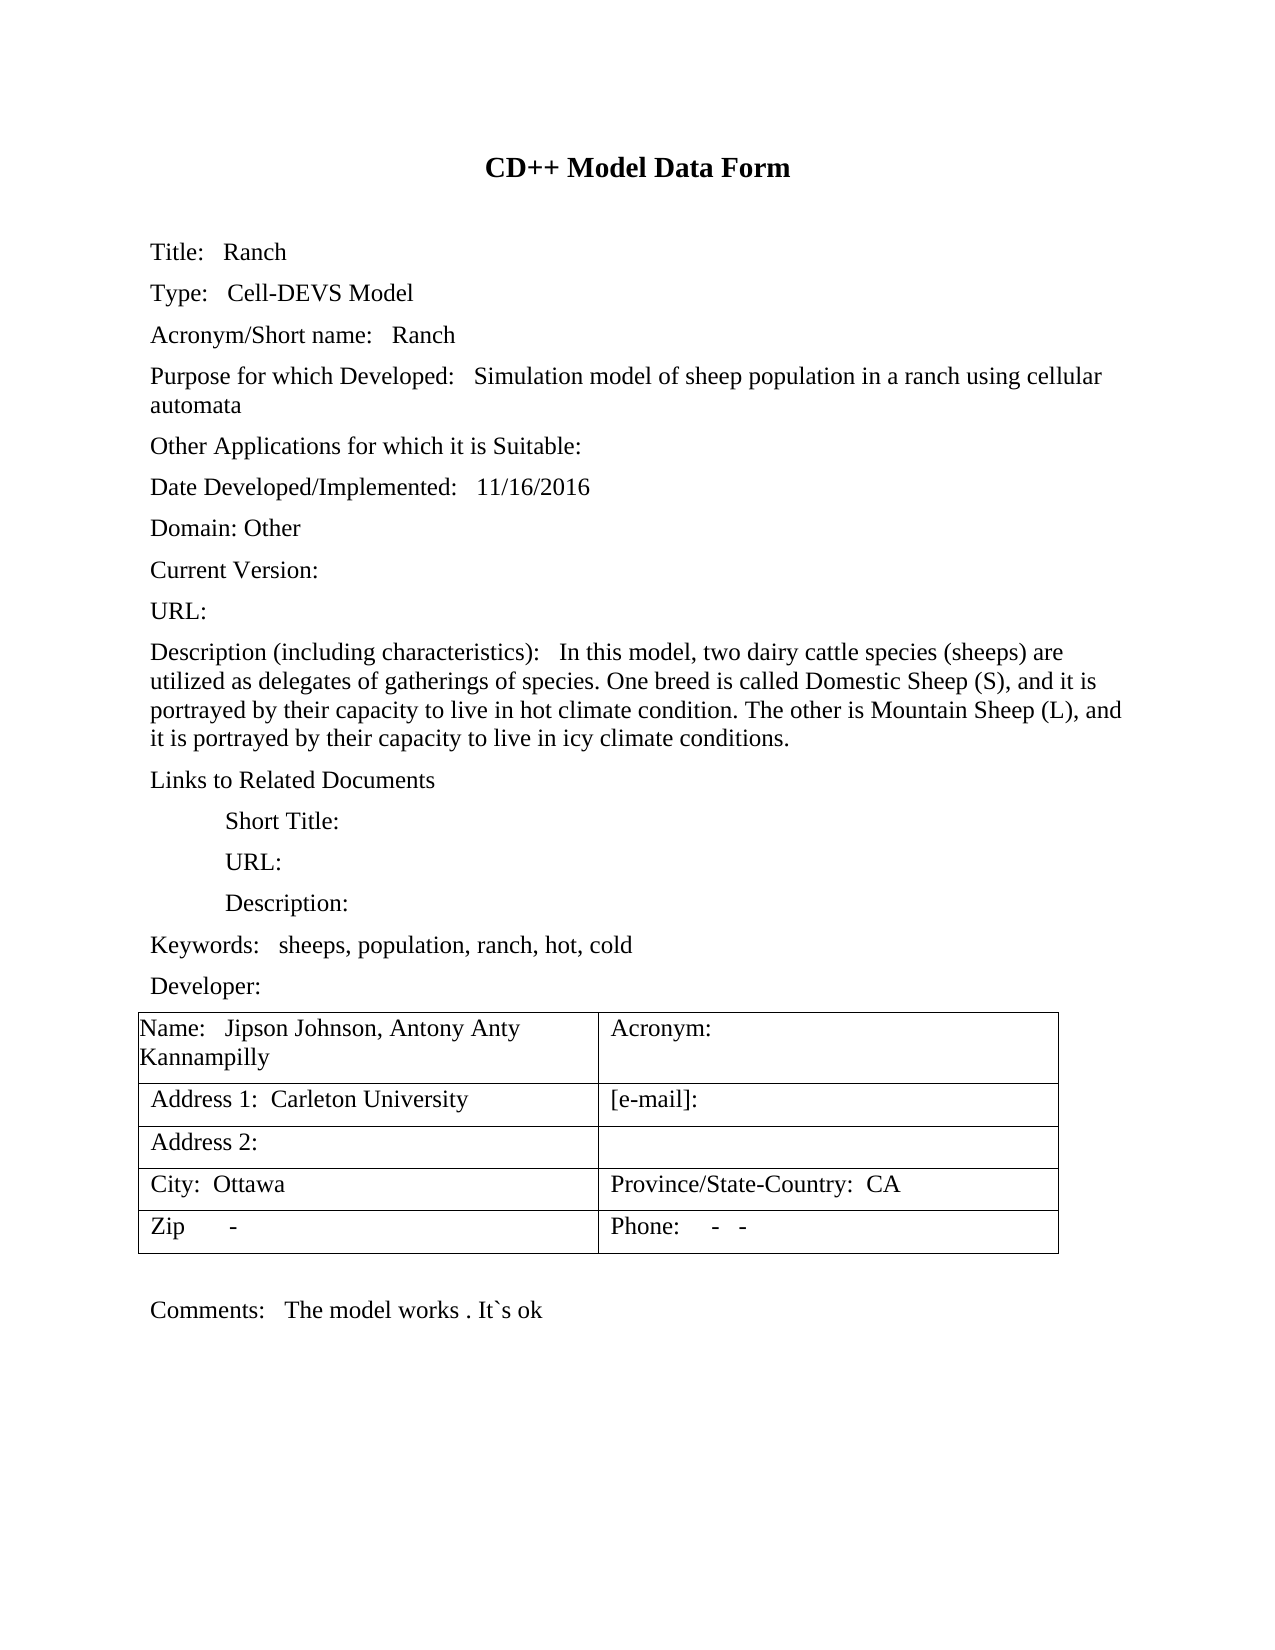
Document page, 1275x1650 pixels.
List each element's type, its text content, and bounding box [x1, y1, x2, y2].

text Title: Ranch [150, 237, 1125, 266]
text Keywords: sheeps, population, ranch, hot, cold [150, 930, 1125, 958]
text Purpose for which Developed: Simulation model of sheep population in a ranch using cellular automata [150, 361, 1125, 418]
text Current Version: [150, 555, 1125, 583]
table_header Name: Jipson Johnson, Antony Anty Kannampilly [139, 1013, 598, 1083]
text Other Applications for which it is Suitable: [150, 431, 1125, 460]
text Description: [225, 888, 1125, 917]
text Comments: The model works . It`s ok [150, 1295, 1125, 1323]
table_cell Address 1: Carleton University [139, 1084, 598, 1126]
table_cell Zip - [139, 1211, 598, 1252]
table_cell City: Ottawa [139, 1169, 598, 1210]
text Short Title: [225, 806, 1125, 835]
text URL: [225, 847, 1125, 876]
text CD++ Model Data Form [150, 150, 1125, 183]
text Acronym/Short name: Ranch [150, 320, 1125, 348]
text Domain: [150, 513, 1125, 542]
text Description (including characteristics): In this model, two dairy cattle species (sheeps) are utilized as delegates of gatherings of species. One breed is called Domestic Sheep (S), and it is portrayed by their capacity to live in hot climate condition. The other is Mountain Sheep (L), and it is portrayed by their capacity to live in icy climate conditions. [150, 637, 1125, 752]
table_cell Phone: - - [599, 1211, 1058, 1252]
text Developer: [150, 971, 1125, 1000]
table_header Acronym: [599, 1013, 1058, 1083]
text Type: [150, 278, 1125, 307]
table_cell Address 2: [139, 1127, 598, 1168]
table_cell [599, 1127, 1058, 1168]
text Links to Related Documents [150, 765, 1125, 793]
text Date Developed/Implemented: 11/16/2016 [150, 472, 1125, 501]
table_cell [e-mail]: [599, 1084, 1058, 1126]
table_cell Province/State-Country: CA [599, 1169, 1058, 1210]
text URL: [150, 596, 1125, 625]
